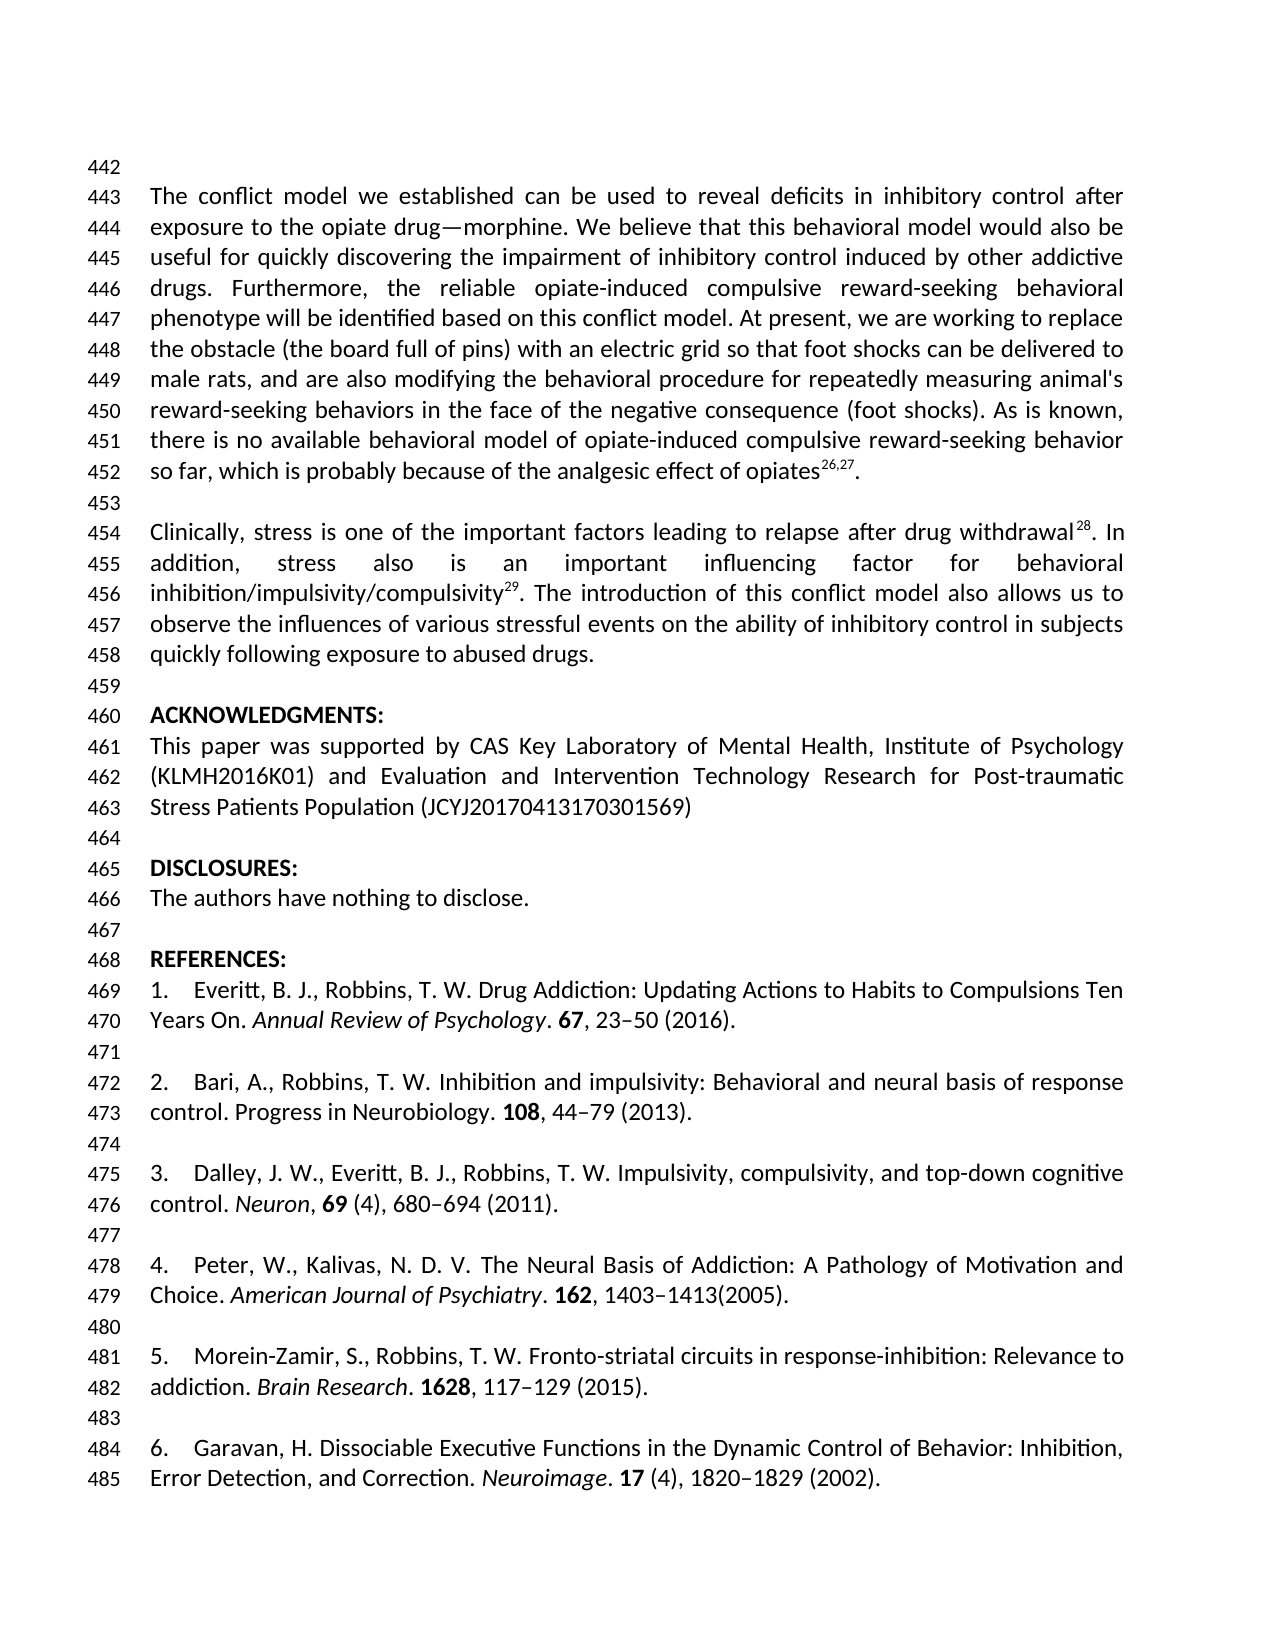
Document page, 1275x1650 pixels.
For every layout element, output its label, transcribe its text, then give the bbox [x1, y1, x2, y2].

text The authors have nothing to disclose. [150, 882, 1125, 913]
list Garavan, H. Dissociable Executive Functions in the Dynamic Control of Behavior: Inhibition, Error Detection, and Correction. Neuroimage. 17 (4), 1820–1829 (2002). [150, 1432, 1125, 1493]
list Bari, A., Robbins, T. W. Inhibition and impulsivity: Behavioral and neural basis of response control. Progress in Neurobiology. 108, 44–79 (2013). [150, 1066, 1125, 1127]
text Clinically, stress is one of the important factors leading to relapse after drug withdrawal28. In addition, stress also is an important influencing factor for behavioral inhibition/impulsivity/compulsivity29. The introduction of this conflict model also allows us to observe the influences of various stressful events on the ability of inhibitory control in subjects quickly following exposure to abused drugs. [150, 516, 1125, 669]
text ACKNOWLEDGMENTS: [150, 699, 1125, 730]
text This paper was supported by CAS Key Laboratory of Mental Health, Institute of Psychology (KLMH2016K01) and Evaluation and Intervention Technology Research for Post-traumatic Stress Patients Population (JCYJ20170413170301569) [150, 730, 1125, 821]
list Everitt, B. J., Robbins, T. W. Drug Addiction: Updating Actions to Habits to Compulsions Ten Years On. Annual Review of Psychology. 67, 23–50 (2016). [150, 974, 1125, 1035]
list Morein-Zamir, S., Robbins, T. W. Fronto-striatal circuits in response-inhibition: Relevance to addiction. Brain Research. 1628, 117–129 (2015). [150, 1340, 1125, 1401]
list Dalley, J. W., Everitt, B. J., Robbins, T. W. Impulsivity, compulsivity, and top-down cognitive control. Neuron, 69 (4), 680–694 (2011). [150, 1157, 1125, 1218]
text REFERENCES: [150, 943, 1125, 974]
text The conflict model we established can be used to reveal deficits in inhibitory control after exposure to the opiate drug—morphine. We believe that this behavioral model would also be useful for quickly discovering the impairment of inhibitory control induced by other addictive drugs. Furthermore, the reliable opiate-induced compulsive reward-seeking behavioral phenotype will be identified based on this conflict model. At present, we are working to replace the obstacle (the board full of pins) with an electric grid so that foot shocks can be delivered to male rats, and are also modifying the behavioral procedure for repeatedly measuring animal's reward-seeking behaviors in the face of the negative consequence (foot shocks). As is known, there is no available behavioral model of opiate-induced compulsive reward-seeking behavior so far, which is probably because of the analgesic effect of opiates26,27. [150, 181, 1125, 486]
text DISCLOSURES: [150, 852, 1125, 882]
list Peter, W., Kalivas, N. D. V. The Neural Basis of Addiction: A Pathology of Motivation and Choice. American Journal of Psychiatry. 162, 1403–1413(2005). [150, 1249, 1125, 1310]
